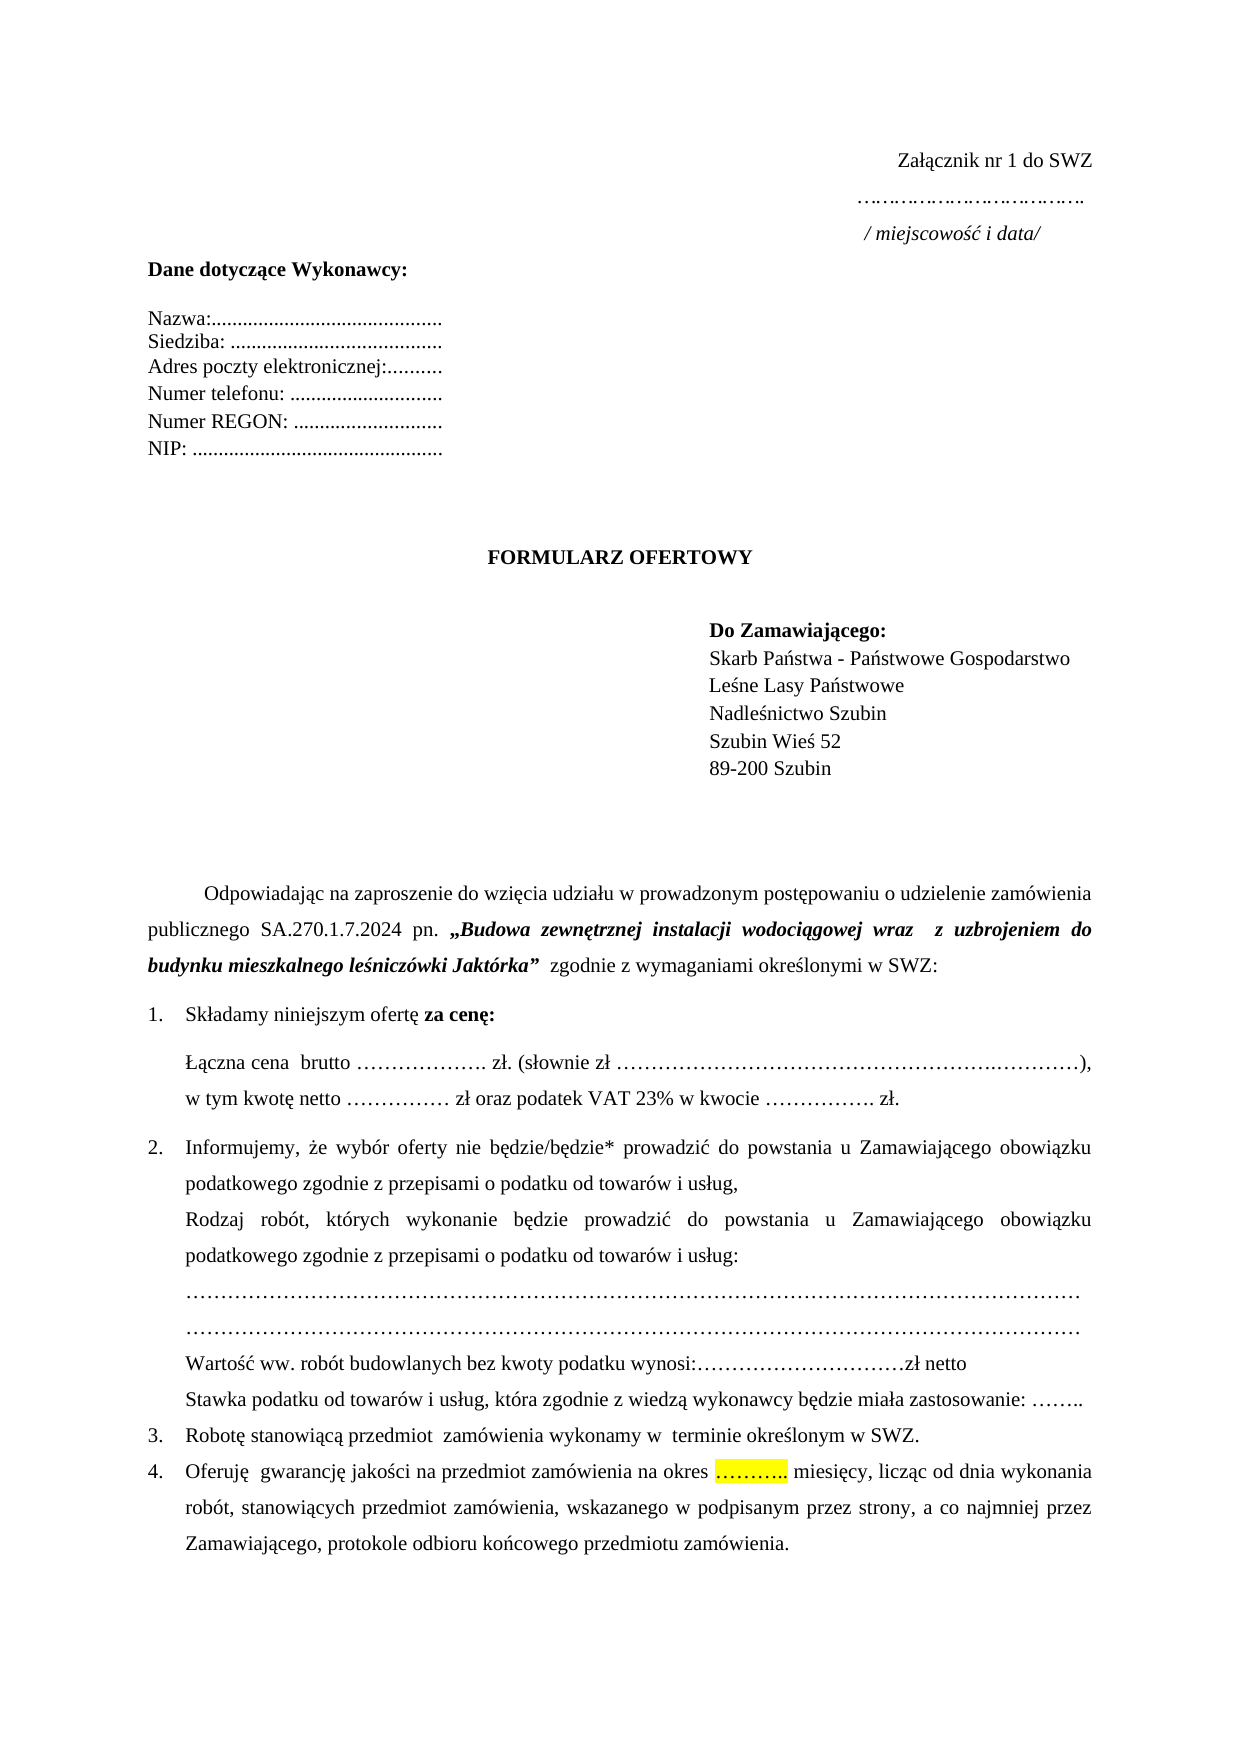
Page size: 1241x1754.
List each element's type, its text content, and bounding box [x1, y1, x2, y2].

text Rodzaj robót, których wykonanie będzie prowadzić do powstania u Zamawiającego obowiązku podatkowego zgodnie z przepisami o podatku od towarów i usług: [185, 1207, 1093, 1267]
text FORMULARZ OFERTOWY [148, 545, 1093, 569]
text ………………………………………………………………………………………………………………… [148, 1315, 1093, 1339]
text / miejscowość i data/ [738, 221, 1093, 245]
text Do Zamawiającego: [709, 618, 1093, 642]
text Numer REGON: [148, 409, 1093, 433]
text Skarb Państwa - Państwowe Gospodarstwo Leśne Lasy Państwowe [709, 646, 1093, 697]
text NIP: [148, 436, 1093, 460]
list Oferuję gwarancję jakości na przedmiot zamówienia na okres ……….. miesięcy, licząc od dnia wykonania robót, stanowiących przedmiot zamówienia, wskazanego w podpisanym przez strony, a co najmniej przez Zamawiającego, protokole odbioru końcowego przedmiotu zamówienia. [148, 1459, 1093, 1555]
text Nazwa: [148, 305, 1093, 329]
text Łączna cena brutto ………………. zł. (słownie zł ……………………………………………….…………), w tym kwotę netto …………… zł oraz podatek VAT 23% w kwocie ……………. zł. [185, 1050, 1093, 1110]
text Stawka podatku od towarów i usług, która zgodnie z wiedzą wykonawcy będzie miała zastosowanie: …….. [148, 1387, 1093, 1411]
text Załącznik nr 1 do SWZ [811, 148, 1093, 172]
text ………………………………………………………………………………………………………………… [148, 1279, 1093, 1303]
text Adres poczty elektronicznej: [148, 353, 1093, 378]
text Odpowiadając na zaproszenie do wzięcia udziału w prowadzonym postępowaniu o udzielenie zamówienia publicznego SA.270.1.7.2024 pn. „Budowa zewnętrznej instalacji wodociągowej wraz z uzbrojeniem do budynku mieszkalnego leśniczówki Jaktórka” zgodnie z wymaganiami określonymi w SWZ: [148, 881, 1093, 977]
list Składamy niniejszym ofertę za cenę: [148, 1001, 1093, 1026]
text 89-200 Szubin [709, 756, 1093, 780]
list Informujemy, że wybór oferty nie będzie/będzie* prowadzić do powstania u Zamawiającego obowiązku podatkowego zgodnie z przepisami o podatku od towarów i usług, [148, 1134, 1093, 1195]
text Nadleśnictwo Szubin [709, 701, 1093, 725]
text Numer telefonu: [148, 381, 1093, 405]
text Szubin Wieś 52 [709, 728, 1093, 753]
text Wartość ww. robót budowlanych bez kwoty podatku wynosi:…………………………zł netto [148, 1351, 1093, 1375]
text Siedziba: [148, 329, 1093, 353]
list Robotę stanowiącą przedmiot zamówienia wykonamy w terminie określonym w SWZ. [148, 1423, 1093, 1447]
text Dane dotyczące Wykonawcy: [148, 257, 1093, 281]
text ………………………………. [148, 184, 1093, 208]
